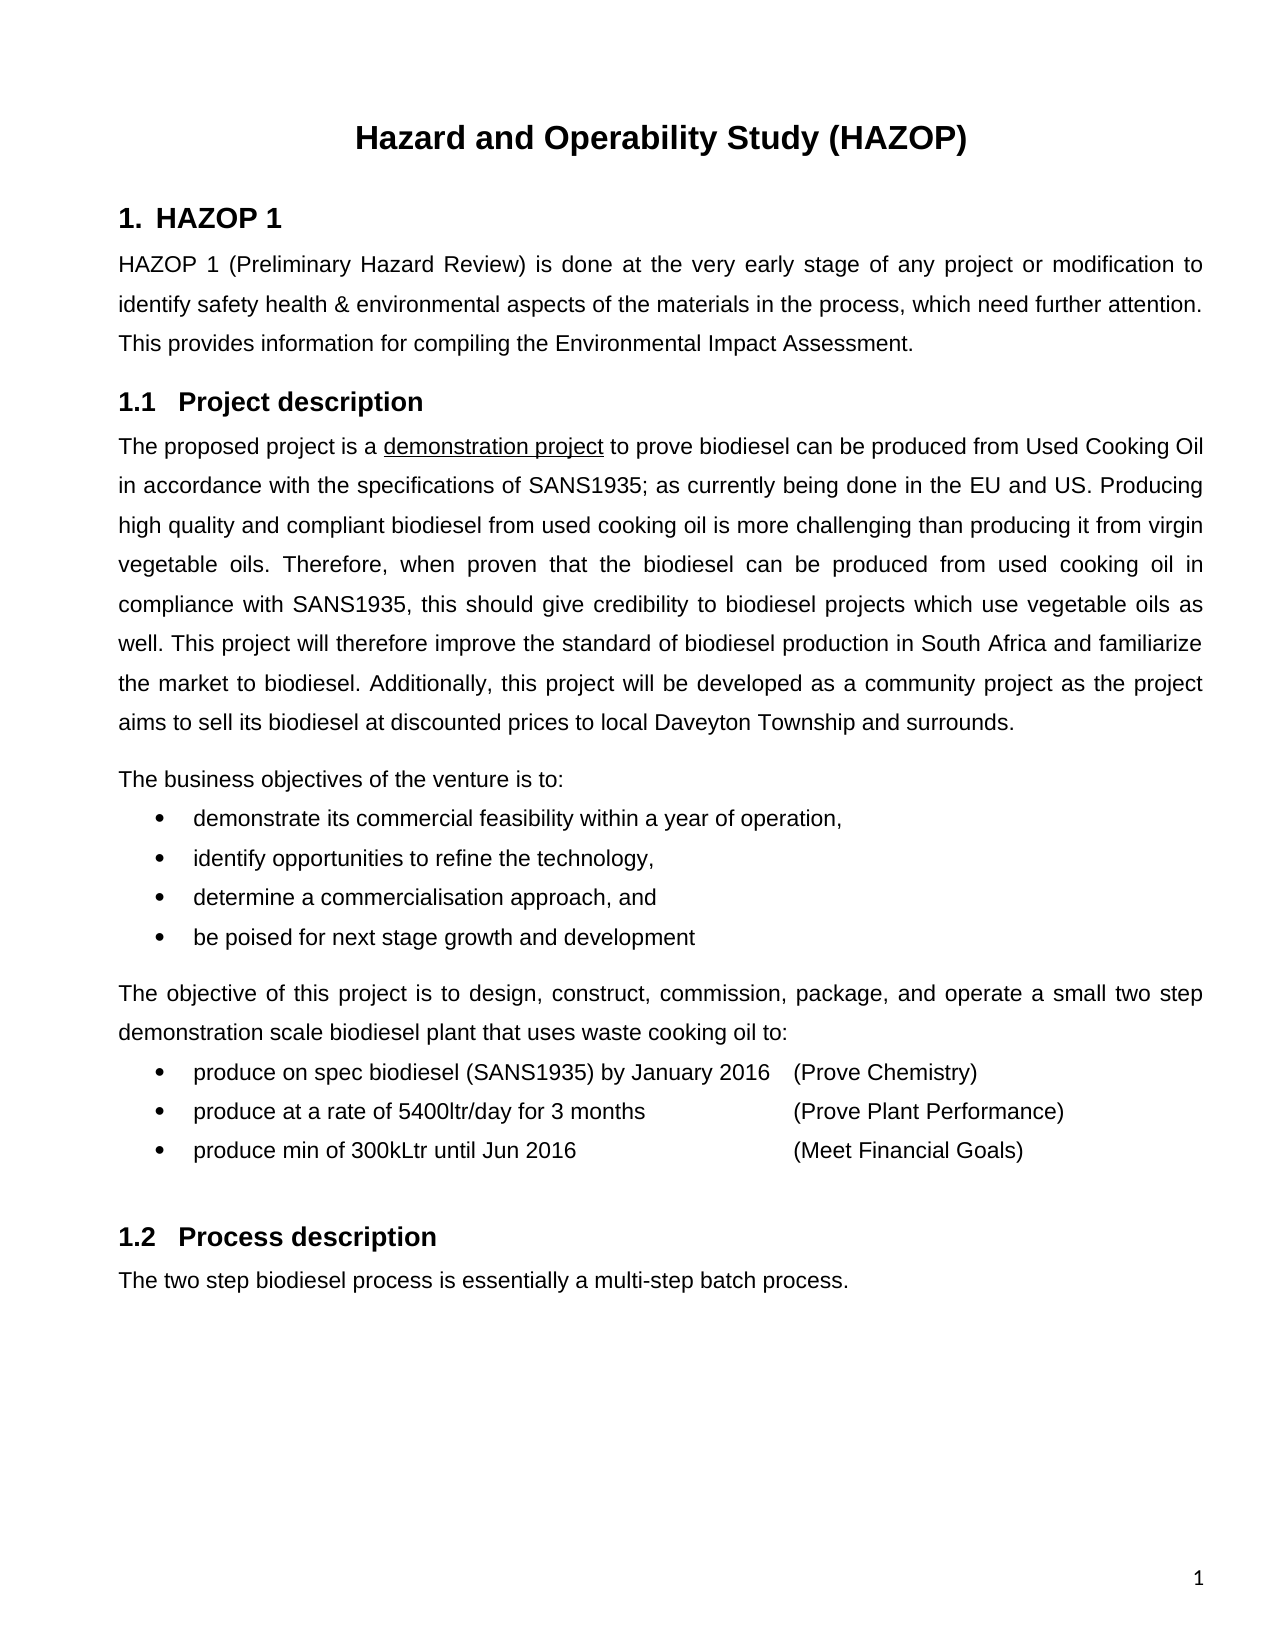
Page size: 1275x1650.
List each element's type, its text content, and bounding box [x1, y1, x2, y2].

text Hazard and Operability Study (HAZOP) [118, 118, 1204, 157]
subtitle HAZOP 1 [118, 201, 1204, 234]
text The two step biodiesel process is essentially a multi-step batch process. [118, 1267, 1204, 1294]
text The objective of this project is to design, construct, commission, package, and operate a small two step demonstration scale biodiesel plant that uses waste cooking oil to: [118, 979, 1204, 1045]
text The proposed project is a demonstration project to prove biodiesel can be produced from Used Cooking Oil in accordance with the specifications of SANS1935; as currently being done in the EU and US. Producing high quality and compliant biodiesel from used cooking oil is more challenging than producing it from virgin vegetable oils. Therefore, when proven that the biodiesel can be produced from used cooking oil in compliance with SANS1935, this should give credibility to biodiesel projects which use vegetable oils as well. This project will therefore improve the standard of biodiesel production in South Africa and familiarize the market to biodiesel. Additionally, this project will be developed as a community project as the project aims to sell its biodiesel at discounted prices to local Daveyton Township and surrounds. [118, 433, 1204, 736]
list produce min of 300kLtr until Jun 2016 (Meet Financial Goals) [156, 1137, 1204, 1164]
list be poised for next stage growth and development [156, 923, 1204, 950]
list produce at a rate of 5400ltr/day for 3 months (Prove Plant Performance) [156, 1098, 1204, 1124]
list determine a commercialisation approach, and [156, 884, 1204, 910]
subtitle Process description [118, 1221, 1204, 1252]
subtitle Project description [118, 386, 1204, 417]
list produce on spec biodiesel (SANS1935) by January 2016 (Prove Chemistry) [156, 1058, 1204, 1085]
list identify opportunities to refine the technology, [156, 844, 1204, 871]
text HAZOP 1 (Preliminary Hazard Review) is done at the very early stage of any project or modification to identify safety health & environmental aspects of the materials in the process, which need further attention. This provides information for compiling the Environmental Impact Assessment. [118, 251, 1204, 356]
text The business objectives of the venture is to: [118, 766, 1204, 792]
list demonstrate its commercial feasibility within a year of operation, [156, 805, 1204, 831]
